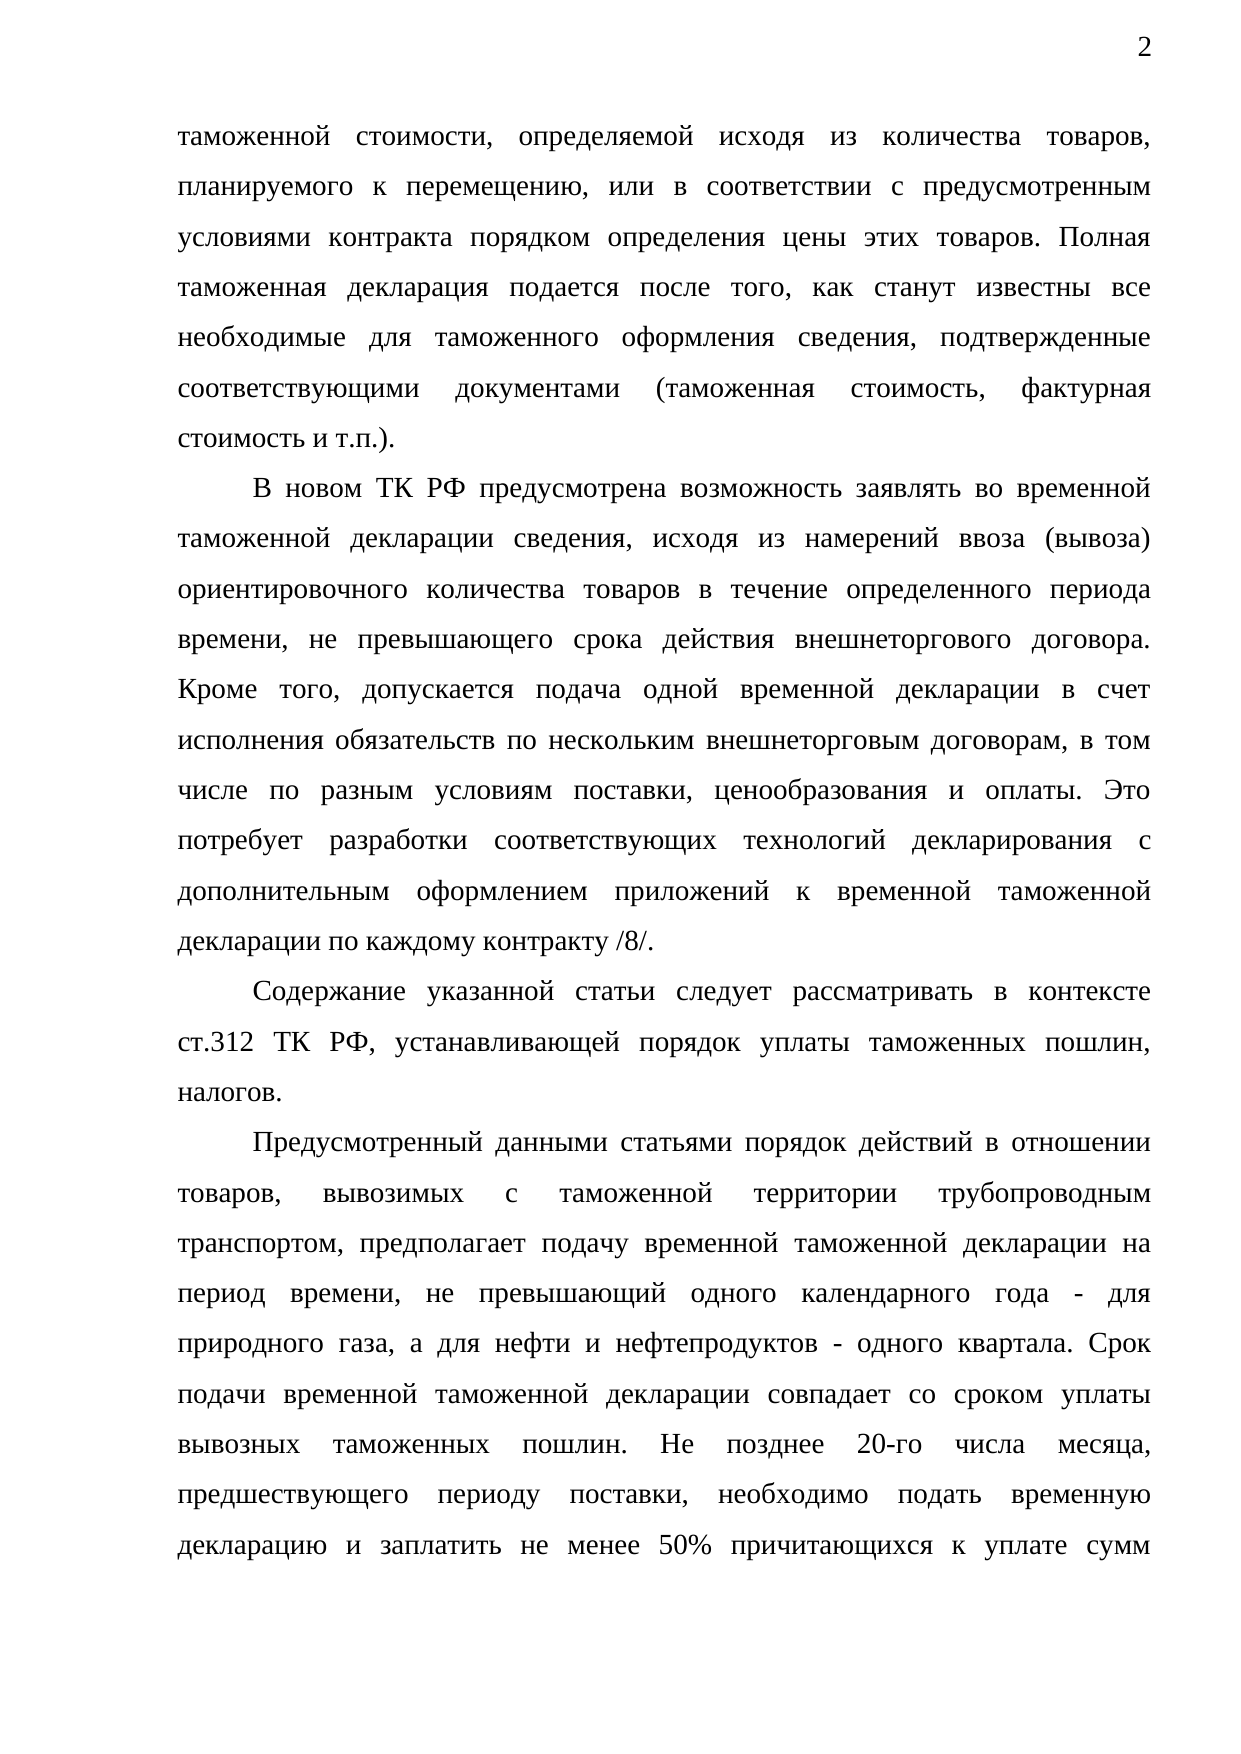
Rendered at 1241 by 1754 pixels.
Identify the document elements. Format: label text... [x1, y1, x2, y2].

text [177, 1124, 1152, 1560]
text Содержание указанной статьи следует рассматривать в контексте ст.312 ТК РФ, устанавливающей порядок уплаты таможенных пошлин, налогов. [177, 973, 1152, 1108]
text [177, 118, 1152, 453]
text В новом ТК РФ предусмотрена возможность заявлять во временной таможенной декларации сведения, исходя из намерений ввоза (вывоза) ориентировочного количества товаров в течение определенного периода времени, не превышающего срока действия внешнеторгового договора. Кроме того, допускается подача одной временной декларации в счет исполнения обязательств по нескольким внешнеторговым договорам, в том числе по разным условиям поставки, ценообразования и оплаты. Это потребует разработки соответствующих технологий декларирования с дополнительным оформлением приложений к временной таможенной декларации по каждому контракту /8/. [177, 470, 1152, 957]
